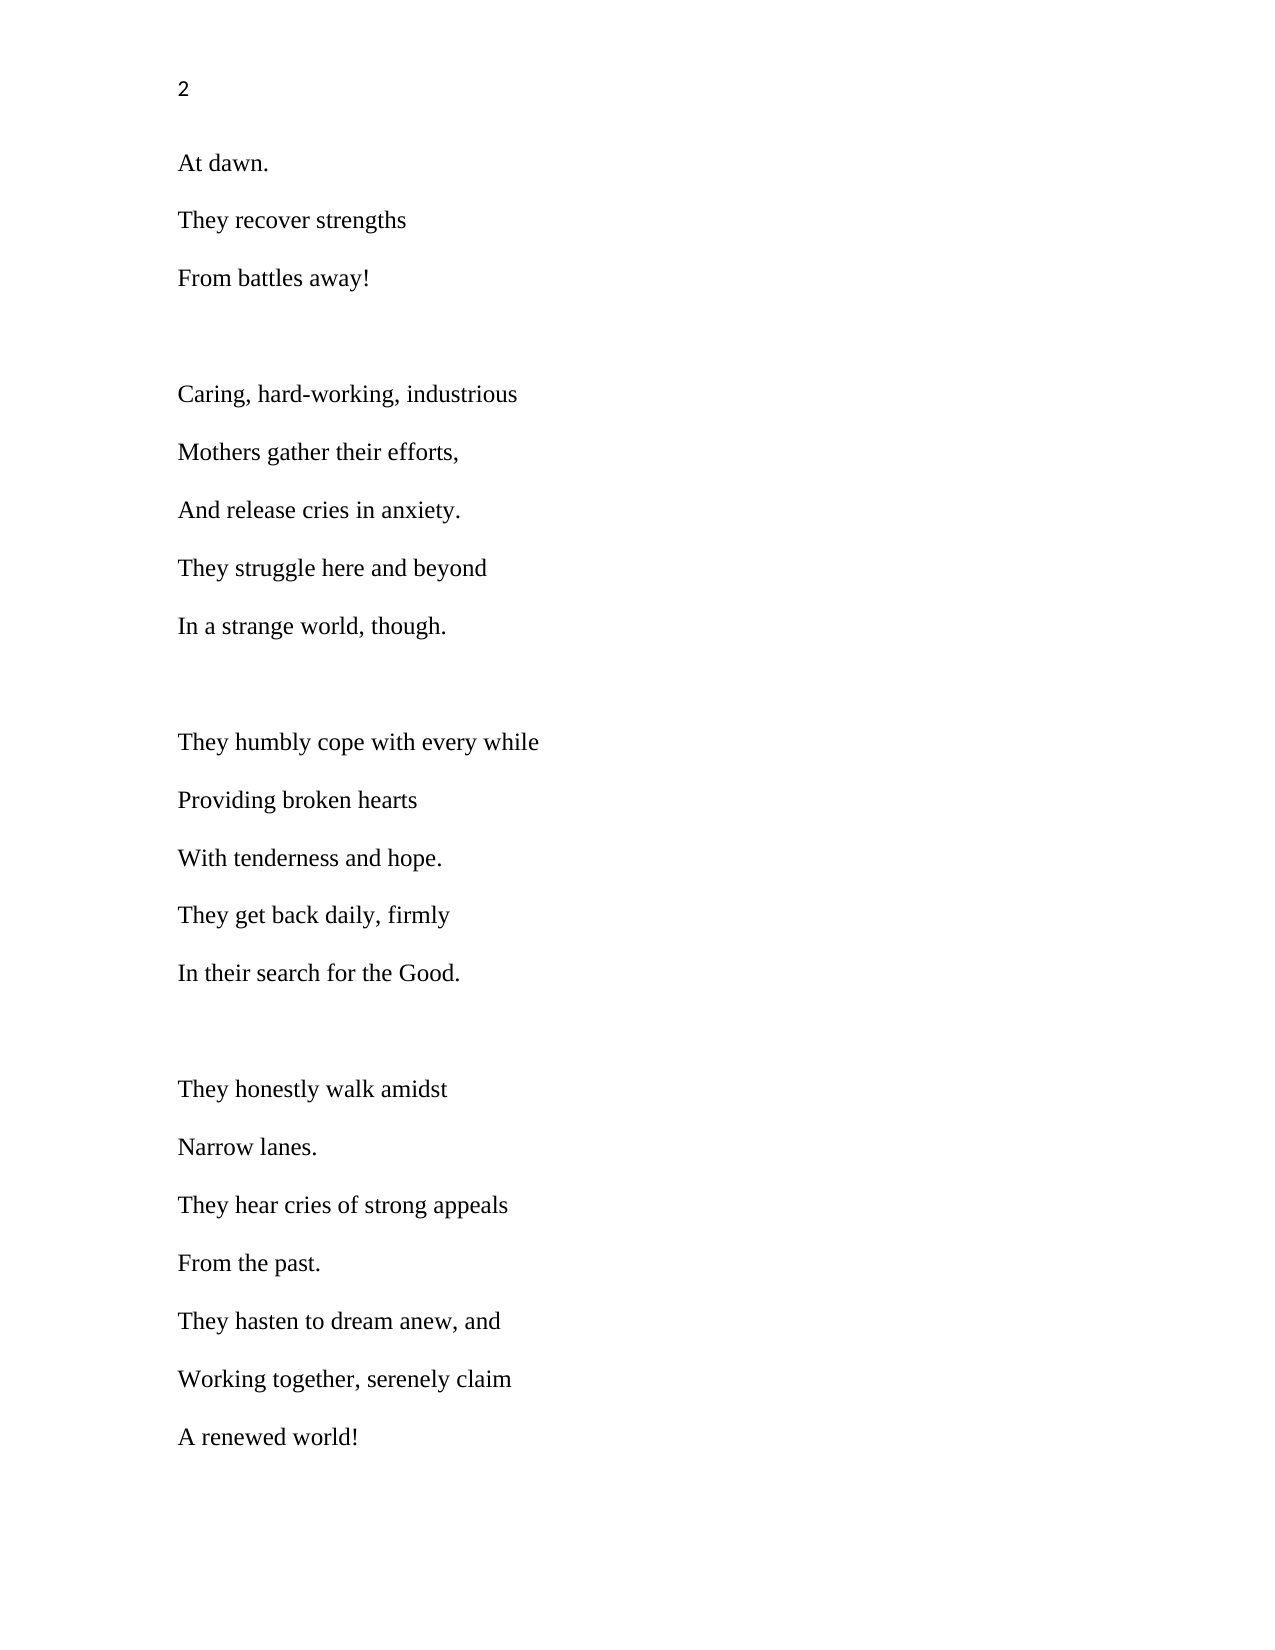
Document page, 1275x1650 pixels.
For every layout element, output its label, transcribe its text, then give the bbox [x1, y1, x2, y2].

text They struggle here and beyond [177, 553, 1098, 582]
text Working together, serenely claim [177, 1364, 1098, 1393]
text They honestly walk amidst [177, 1074, 1098, 1103]
text At dawn. [177, 148, 1098, 176]
text A renewed world! [177, 1422, 1098, 1451]
text They recover strengths [177, 206, 1098, 234]
text Caring, hard-working, industrious [177, 379, 1098, 408]
text In a strange world, though. [177, 611, 1098, 640]
text Mothers gather their efforts, [177, 437, 1098, 466]
text From the past. [177, 1248, 1098, 1277]
text Providing broken hearts [177, 785, 1098, 813]
text They hasten to dream anew, and [177, 1306, 1098, 1335]
text From battles away! [177, 263, 1098, 292]
text And release cries in anxiety. [177, 495, 1098, 524]
text They hear cries of strong appeals [177, 1190, 1098, 1219]
text Narrow lanes. [177, 1132, 1098, 1161]
text In their search for the Good. [177, 958, 1098, 987]
text With tenderness and hope. [177, 843, 1098, 871]
text They get back daily, firmly [177, 901, 1098, 929]
text They humbly cope with every while [177, 727, 1098, 756]
